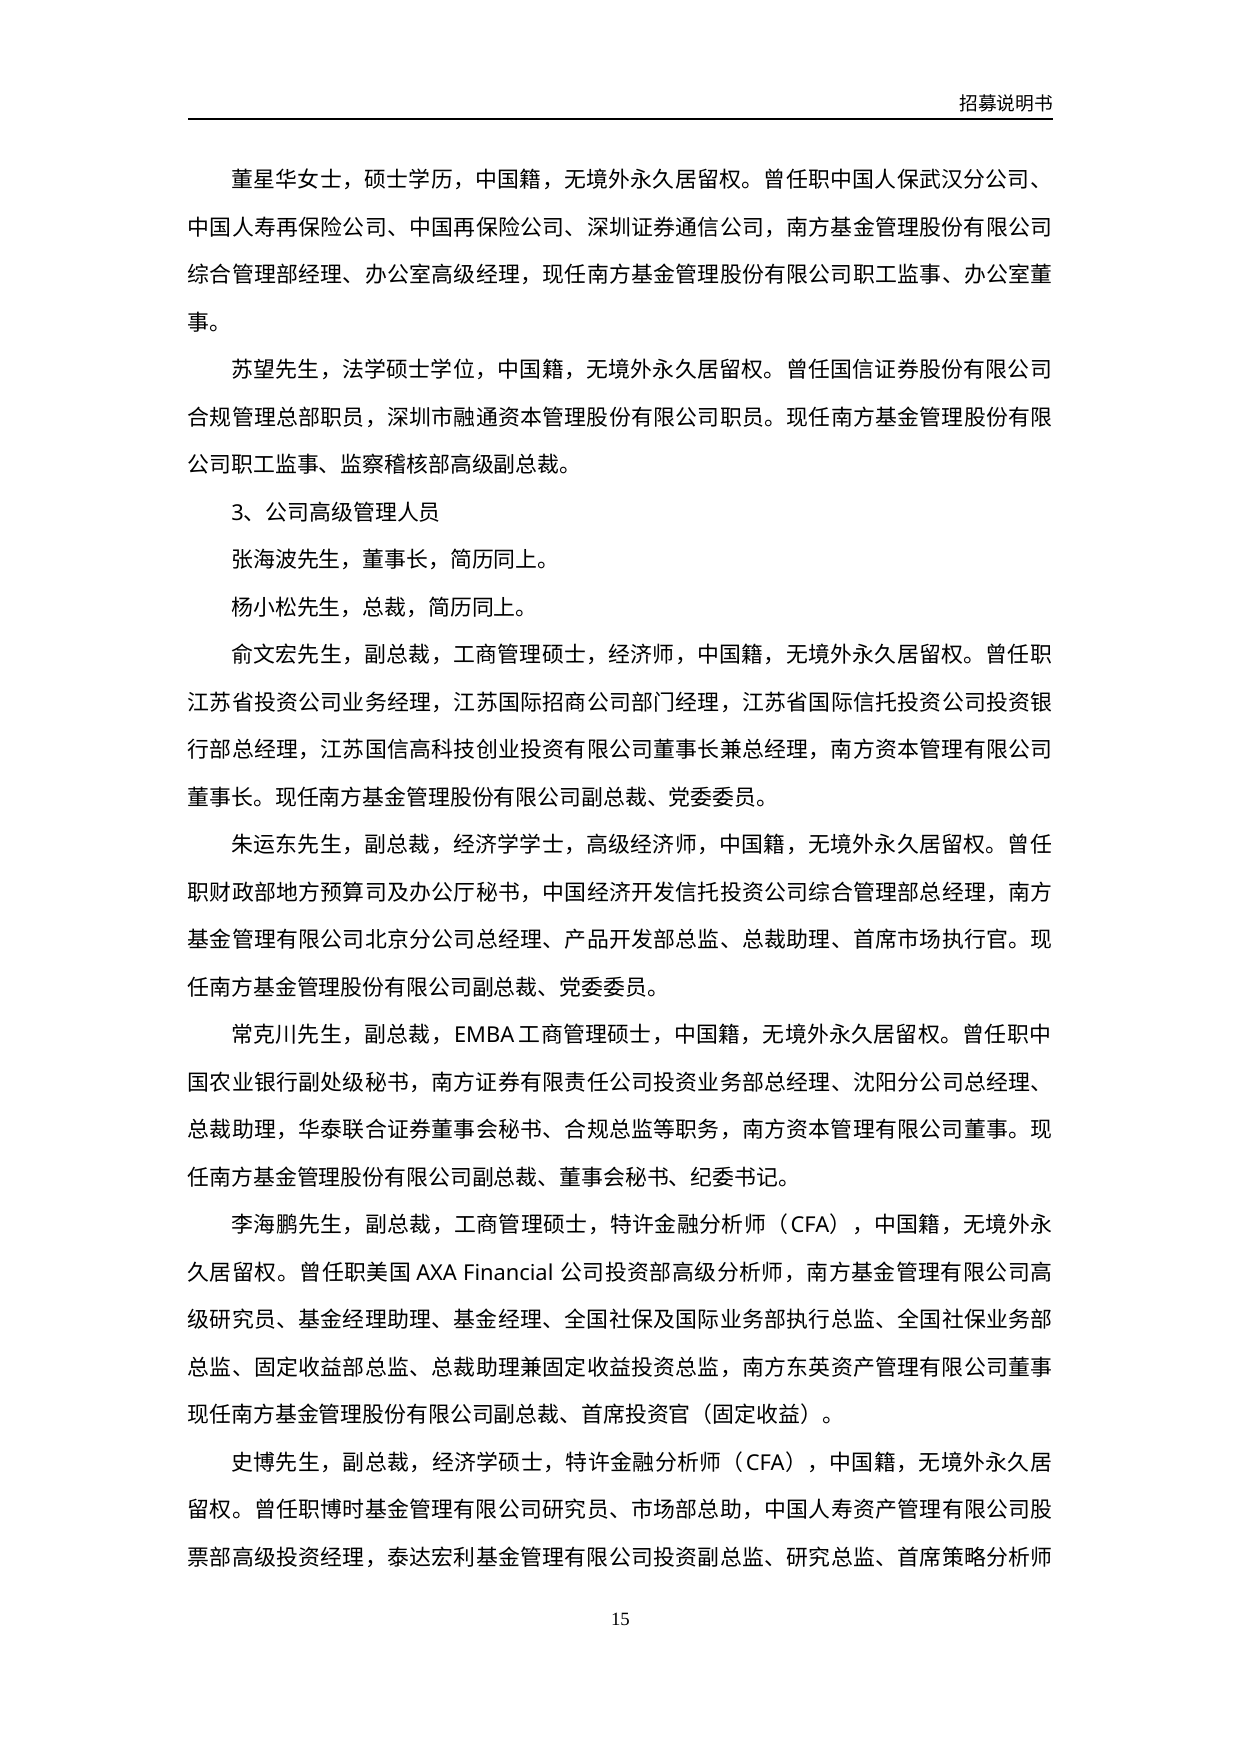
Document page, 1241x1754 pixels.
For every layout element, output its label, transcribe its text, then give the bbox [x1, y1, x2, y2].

text 常克川先生，副总裁，EMBA工商管理硕士，中国籍，无境外永久居留权。曾任职中国农业银行副处级秘书，南方证券有限责任公司投资业务部总经理、沈阳分公司总经理、总裁助理，华泰联合证券董事会秘书、合规总监等职务，南方资本管理有限公司董事。现任南方基金管理股份有限公司副总裁、董事会秘书、纪委书记。 [187, 1017, 1053, 1191]
text 朱运东先生，副总裁，经济学学士，高级经济师，中国籍，无境外永久居留权。曾任职财政部地方预算司及办公厅秘书，中国经济开发信托投资公司综合管理部总经理，南方基金管理有限公司北京分公司总经理、产品开发部总监、总裁助理、首席市场执行官。现任南方基金管理股份有限公司副总裁、党委委员。 [187, 827, 1053, 1001]
text 李海鹏先生，副总裁，工商管理硕士，特许金融分析师（CFA），中国籍，无境外永久居留权。曾任职美国AXA Financial 公司投资部高级分析师，南方基金管理有限公司高级研究员、基金经理助理、基金经理、全国社保及国际业务部执行总监、全国社保业务部总监、固定收益部总监、总裁助理兼固定收益投资总监，南方东英资产管理有限公司董事。现任南方基金管理股份有限公司副总裁、首席投资官（固定收益）。 [187, 1207, 1053, 1429]
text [187, 1445, 1053, 1572]
text 董星华女士，硕士学历，中国籍，无境外永久居留权。曾任职中国人保武汉分公司、中国人寿再保险公司、中国再保险公司、深圳证券通信公司，南方基金管理股份有限公司综合管理部经理、办公室高级经理，现任南方基金管理股份有限公司职工监事、办公室董事。 [187, 162, 1053, 336]
text 3、公司高级管理人员 [187, 494, 1053, 526]
text 杨小松先生，总裁，简历同上。 [187, 589, 1053, 621]
text 张海波先生，董事长，简历同上。 [187, 542, 1053, 574]
text 苏望先生，法学硕士学位，中国籍，无境外永久居留权。曾任国信证券股份有限公司合规管理总部职员，深圳市融通资本管理股份有限公司职员。现任南方基金管理股份有限公司职工监事、监察稽核部高级副总裁。 [187, 352, 1053, 479]
text 俞文宏先生，副总裁，工商管理硕士，经济师，中国籍，无境外永久居留权。曾任职江苏省投资公司业务经理，江苏国际招商公司部门经理，江苏省国际信托投资公司投资银行部总经理，江苏国信高科技创业投资有限公司董事长兼总经理，南方资本管理有限公司董事长。现任南方基金管理股份有限公司副总裁、党委委员。 [187, 637, 1053, 811]
